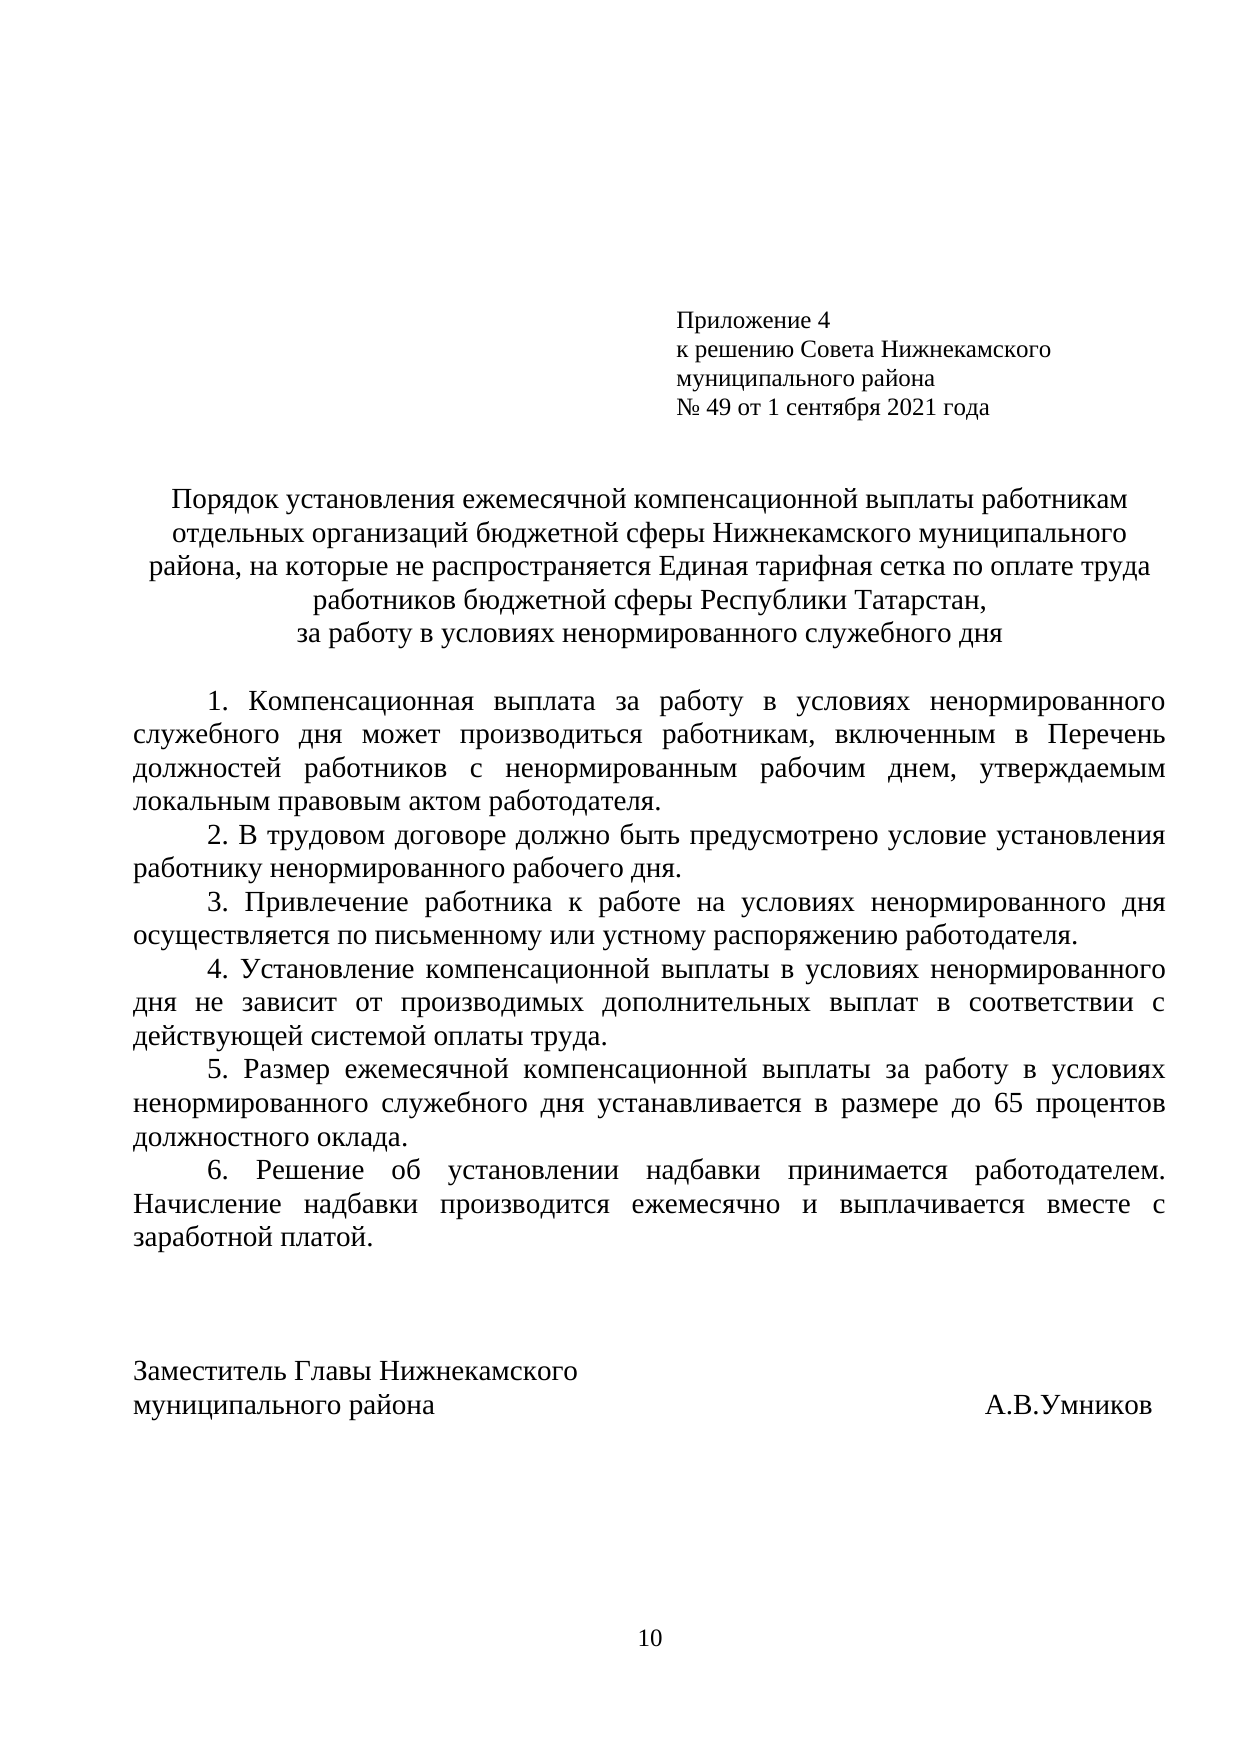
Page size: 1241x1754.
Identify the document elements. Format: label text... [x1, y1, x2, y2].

text муниципального района А.В.Умников [133, 1387, 1167, 1421]
text 6. Решение об установлении надбавки принимается работодателем. Начисление надбавки производится ежемесячно и выплачивается вместе с заработной платой. [133, 1152, 1167, 1253]
text к решению Совета Нижнекамского муниципального района [676, 334, 1167, 392]
text за работу в условиях ненормированного служебного дня [133, 616, 1167, 649]
text 1. Компенсационная выплата за работу в условиях ненормированного служебного дня может производиться работникам, включенным в Перечень должностей работников с ненормированным рабочим днем, утверждаемым локальным правовым актом работодателя. [133, 683, 1167, 817]
text № 49 от 1 сентября 2021 года [676, 392, 1167, 420]
text Порядок установления ежемесячной компенсационной выплаты работникам отдельных организаций бюджетной сферы Нижнекамского муниципального района, на которые не распространяется Единая тарифная сетка по оплате труда работников бюджетной сферы Республики Татарстан, [133, 481, 1167, 616]
text 5. Размер ежемесячной компенсационной выплаты за работу в условиях ненормированного служебного дня устанавливается в размере до 65 процентов должностного оклада. [133, 1052, 1167, 1152]
text 4. Установление компенсационной выплаты в условиях ненормированного дня не зависит от производимых дополнительных выплат в соответствии с действующей системой оплаты труда. [133, 951, 1167, 1052]
text Заместитель Главы Нижнекамского [133, 1353, 1167, 1387]
text 3. Привлечение работника к работе на условиях ненормированного дня осуществляется по письменному или устному распоряжению работодателя. [133, 884, 1167, 951]
text Приложение 4 [676, 305, 1167, 334]
text 2. В трудовом договоре должно быть предусмотрено условие установления работнику ненормированного рабочего дня. [133, 817, 1167, 884]
